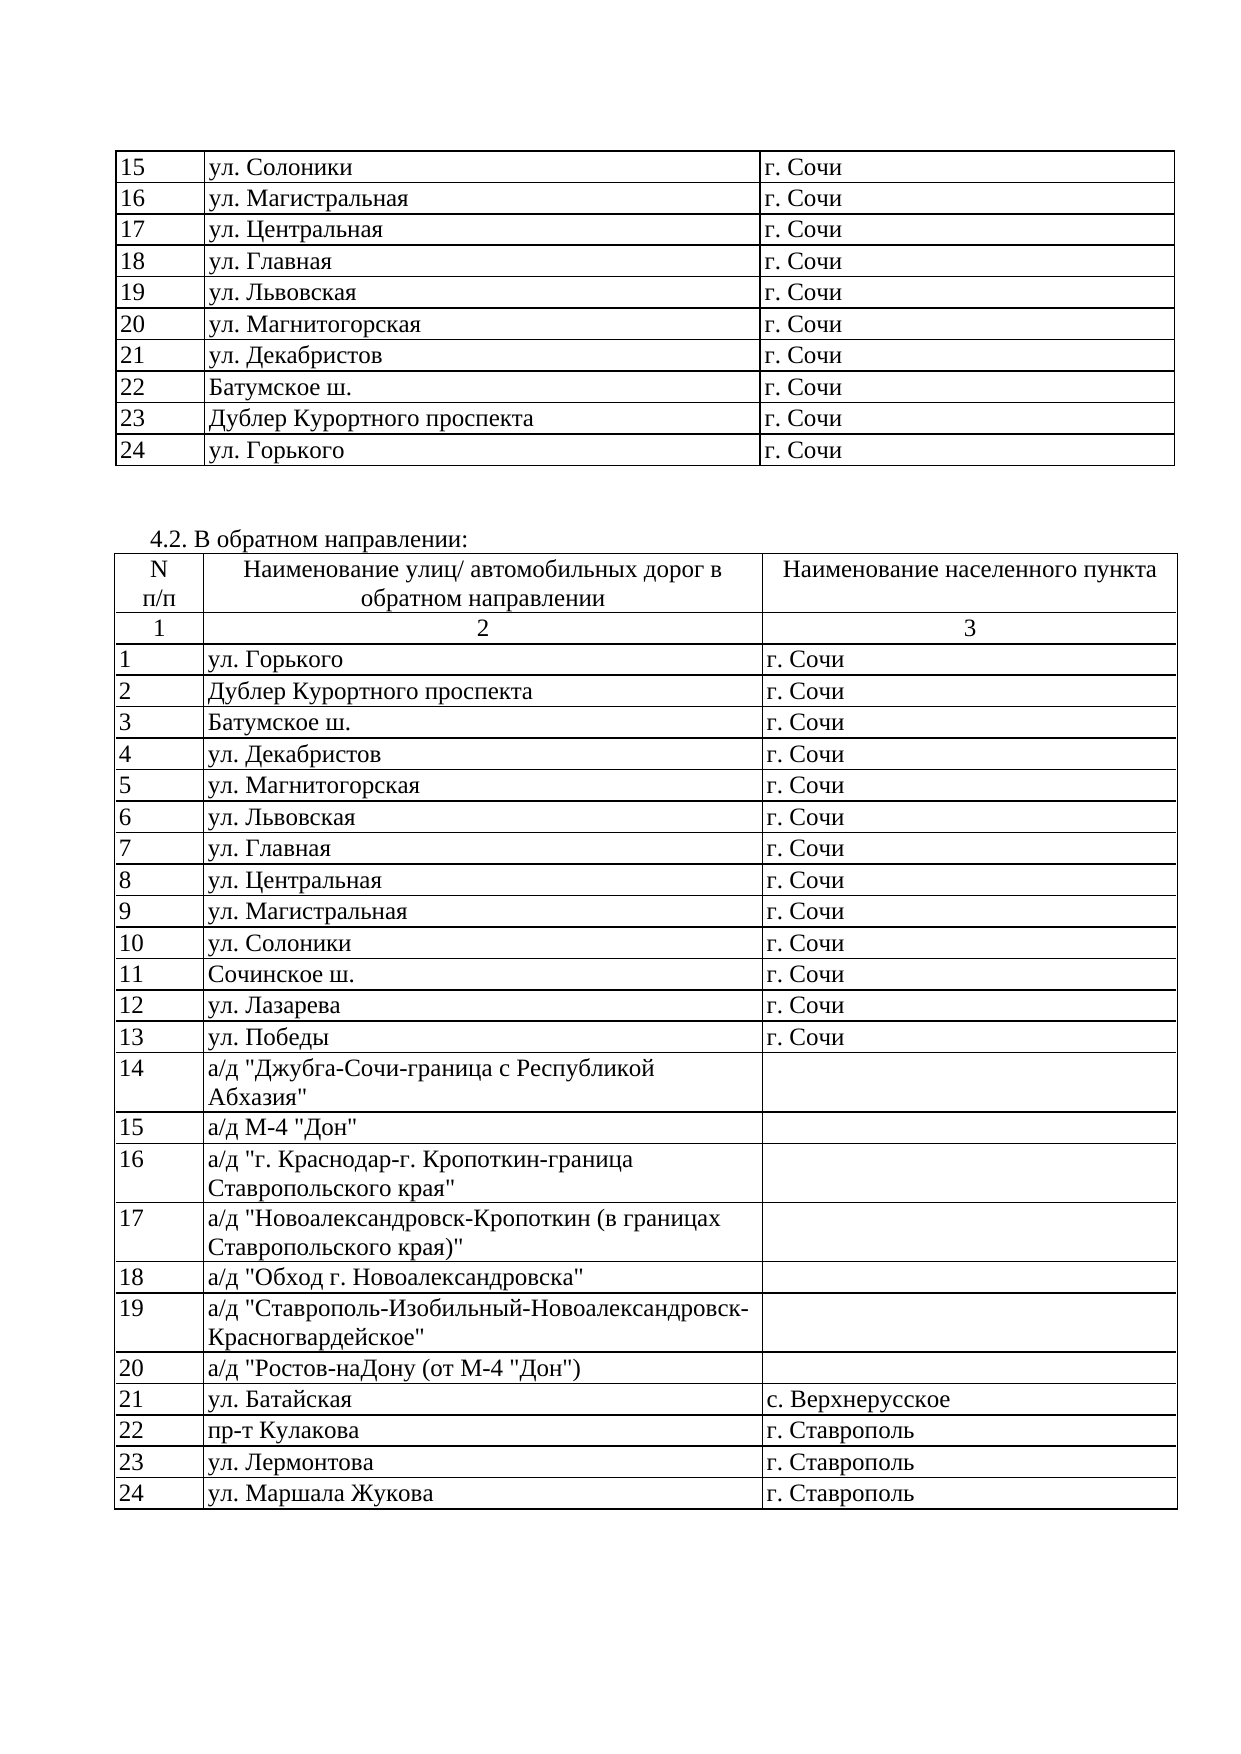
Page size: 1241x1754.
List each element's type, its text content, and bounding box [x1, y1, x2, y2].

table_cell 7 [115, 833, 203, 863]
table_cell г. Сочи [761, 183, 1174, 213]
table_cell 19 [115, 1293, 203, 1351]
table_cell Сочинское ш. [204, 959, 762, 989]
table_cell Дублер Курортного проспекта [204, 676, 762, 706]
table_cell а/д "Обход г. Новоалександровска" [204, 1262, 762, 1292]
table_cell ул. Лермонтова [204, 1447, 762, 1477]
table_cell г. Сочи [763, 674, 1177, 706]
table_cell 15 [115, 1112, 203, 1142]
table_cell г. Сочи [763, 832, 1177, 863]
table_cell а/д "Ставрополь-Изобильный-Новоалександровск-Красногвардейское" [204, 1294, 762, 1351]
table_cell ул. Магистральная [205, 183, 759, 213]
table_cell ул. Львовская [205, 277, 759, 307]
table_cell ул. Солоники [204, 928, 762, 957]
table_cell с. Верхнерусское [763, 1383, 1177, 1414]
table_cell 21 [115, 1384, 203, 1414]
table_cell ул. Центральная [204, 865, 762, 894]
table_cell г. Сочи [763, 863, 1177, 894]
table_cell г. Сочи [761, 246, 1174, 276]
table_cell [763, 1201, 1177, 1261]
table_cell г. Сочи [761, 435, 1174, 464]
table_cell а/д "Ростов-наДону (от М-4 "Дон") [204, 1353, 762, 1382]
table_cell 11 [115, 959, 203, 989]
table_cell 1 [115, 644, 203, 674]
table_cell ул. Лазарева [204, 991, 762, 1020]
table_cell 9 [115, 896, 203, 926]
table_cell г. Сочи [763, 958, 1177, 989]
table_cell 24 [115, 1478, 203, 1508]
table_cell 3 [115, 707, 203, 737]
table_cell г. Сочи [761, 309, 1174, 339]
table_cell а/д "г. Краснодар-г. Кропоткин-граница Ставропольского края" [204, 1144, 762, 1201]
table_cell 3 [763, 611, 1177, 643]
table_cell а/д "Новоалександровск-Кропоткин (в границах Ставропольского края)" [204, 1203, 762, 1261]
table_cell г. Сочи [763, 643, 1177, 674]
table_cell г. Сочи [763, 1020, 1177, 1052]
table_cell ул. Главная [204, 833, 762, 863]
table_cell г. Ставрополь [763, 1445, 1177, 1477]
table_cell [763, 1143, 1177, 1201]
table_cell 19 [117, 277, 204, 307]
table_cell г. Сочи [761, 372, 1174, 402]
table_cell 4 [115, 738, 203, 769]
table_cell ул. Горького [205, 435, 759, 464]
table_cell 2 [204, 613, 762, 643]
table_cell 23 [115, 1446, 203, 1477]
table_cell пр-т Кулакова [204, 1416, 762, 1445]
table_cell г. Ставрополь [763, 1477, 1177, 1508]
table_cell г. Сочи [761, 215, 1174, 244]
table_cell г. Сочи [763, 926, 1177, 957]
table_cell г. Сочи [761, 403, 1174, 433]
table_cell 5 [115, 770, 203, 800]
table_cell 24 [117, 435, 204, 464]
table_cell Батумское ш. [205, 372, 759, 402]
table_cell г. Сочи [761, 152, 1174, 181]
table_cell г. Сочи [761, 340, 1174, 370]
table_cell 22 [115, 1415, 203, 1445]
table_cell Батумское ш. [204, 707, 762, 737]
table_cell 8 [115, 864, 203, 894]
table_cell 18 [117, 246, 204, 276]
table_cell ул. Главная [205, 246, 759, 276]
table_cell Дублер Курортного проспекта [205, 403, 759, 433]
table_cell ул. Магнитогорская [205, 309, 759, 339]
table_cell 16 [115, 1144, 203, 1201]
table_cell 17 [117, 215, 204, 244]
table_cell 6 [115, 801, 203, 832]
table_cell г. Ставрополь [763, 1414, 1177, 1445]
table_cell 10 [115, 927, 203, 957]
table_cell 12 [115, 990, 203, 1020]
table_cell г. Сочи [763, 706, 1177, 737]
table_cell 18 [115, 1262, 203, 1292]
table_cell 20 [117, 309, 204, 339]
table_cell ул. Маршала Жукова [204, 1478, 762, 1508]
table_header Наименование населенного пункта [763, 554, 1177, 611]
table_cell [763, 1111, 1177, 1142]
table_cell г. Сочи [763, 895, 1177, 926]
table_cell г. Сочи [763, 737, 1177, 769]
table_cell ул. Декабристов [205, 340, 759, 370]
table_cell г. Сочи [763, 989, 1177, 1020]
table_cell г. Сочи [761, 277, 1174, 307]
table_cell [763, 1292, 1177, 1351]
table_cell 23 [117, 403, 204, 433]
table_cell 14 [115, 1053, 203, 1111]
table_cell г. Сочи [763, 800, 1177, 832]
table_cell 15 [117, 152, 204, 181]
table_cell ул. Горького [204, 645, 762, 674]
table_cell ул. Декабристов [204, 739, 762, 769]
table_cell ул. Львовская [204, 802, 762, 832]
table_cell 1 [115, 613, 203, 643]
table_cell [763, 1052, 1177, 1111]
table_cell 22 [117, 372, 204, 402]
table_cell ул. Батайская [204, 1384, 762, 1414]
text 4.2. В обратном направлении: [150, 524, 1090, 552]
table_cell [763, 1351, 1177, 1382]
table_header N п/п [115, 554, 203, 611]
table_cell 16 [117, 183, 204, 213]
table_cell 13 [115, 1021, 203, 1052]
table_header Наименование улиц/ автомобильных дорог в обратном направлении [204, 554, 762, 611]
table_cell 17 [115, 1203, 203, 1261]
table_cell а/д М-4 "Дон" [204, 1113, 762, 1142]
table_cell [763, 1261, 1177, 1292]
table_cell 2 [115, 675, 203, 706]
table_cell ул. Центральная [205, 215, 759, 244]
table_cell 21 [117, 340, 204, 370]
table_cell ул. Магистральная [204, 896, 762, 926]
table_cell г. Сочи [763, 769, 1177, 800]
table_cell ул. Магнитогорская [204, 770, 762, 800]
table_cell 20 [115, 1352, 203, 1382]
table_cell а/д "Джубга-Сочи-граница с Республикой Абхазия" [204, 1053, 762, 1111]
table_cell ул. Победы [204, 1022, 762, 1052]
table_cell ул. Солоники [205, 152, 759, 181]
